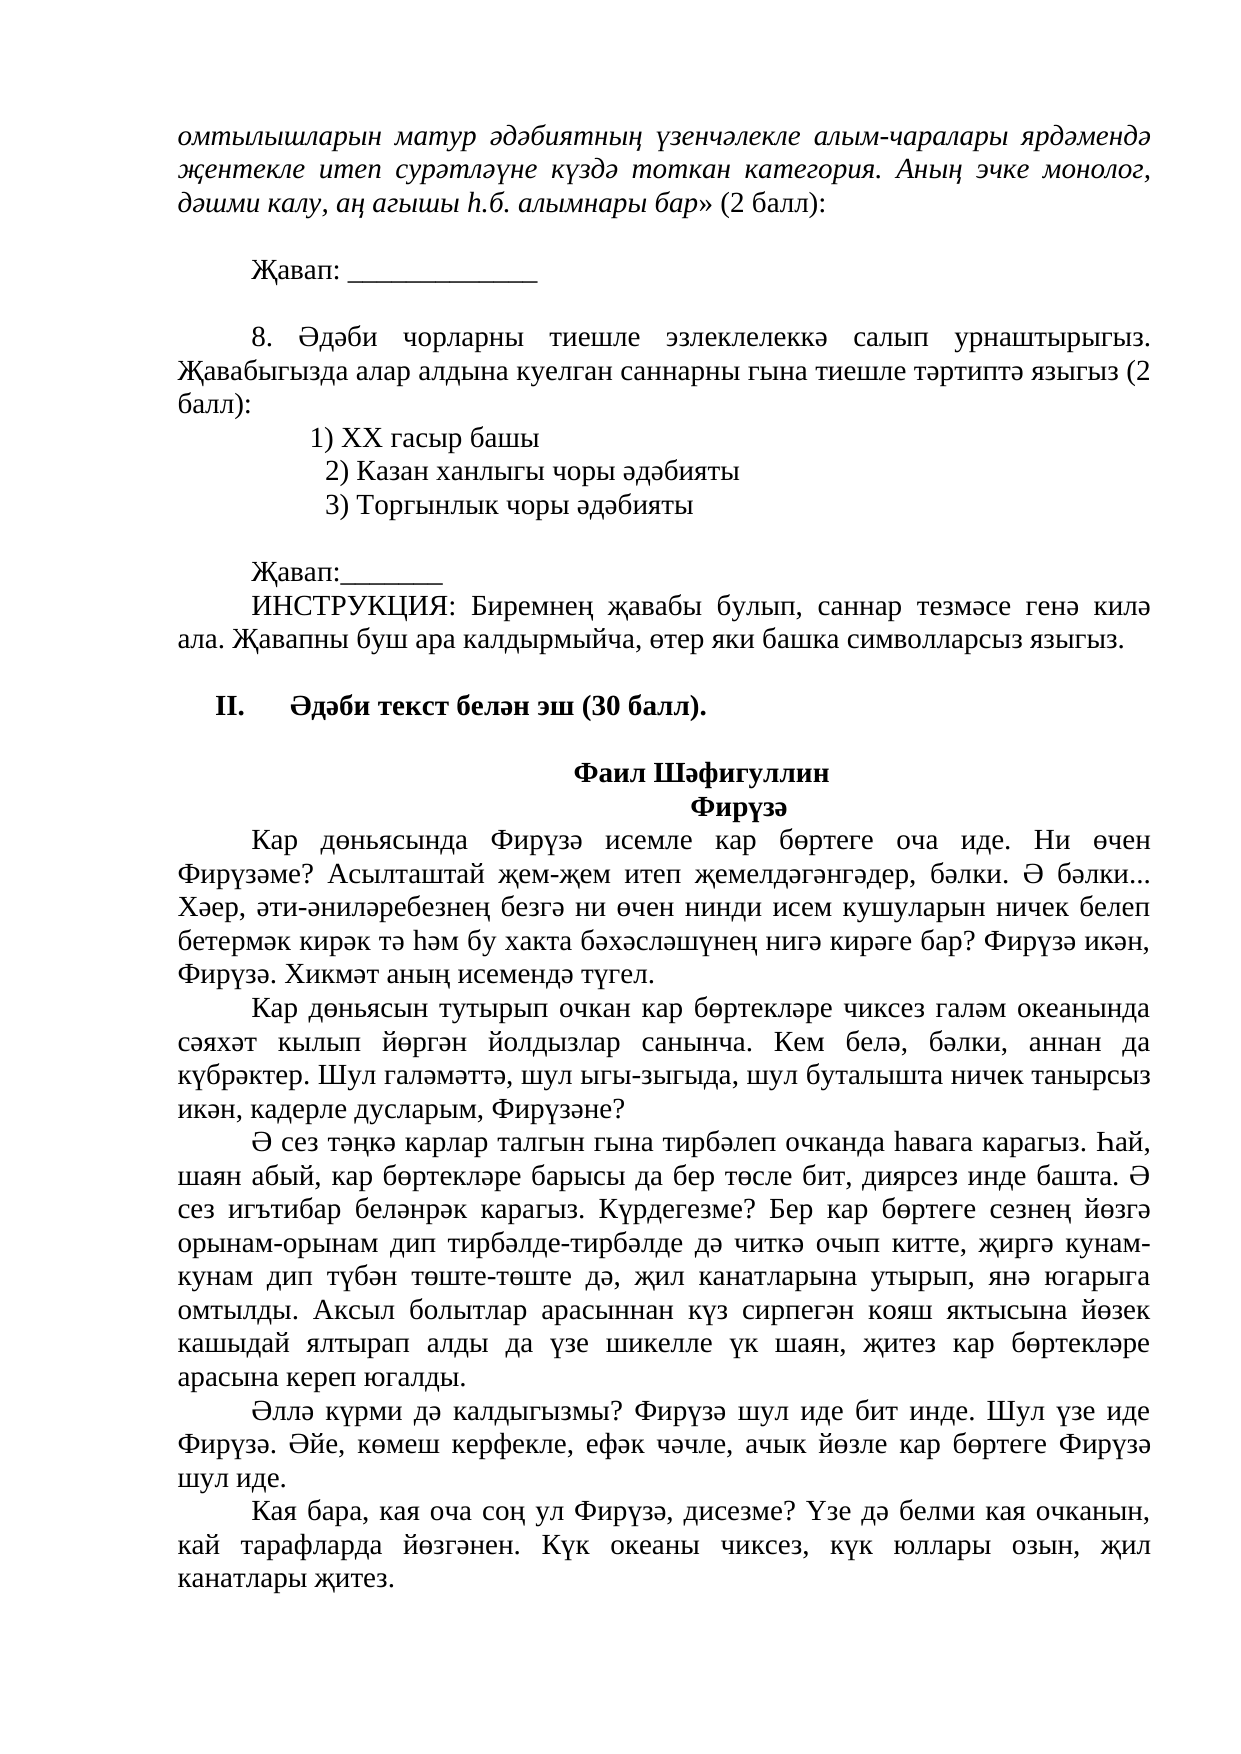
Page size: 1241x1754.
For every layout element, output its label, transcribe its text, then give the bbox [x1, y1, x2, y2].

text Җавап:_______ [177, 554, 1152, 588]
text 1) ХХ гасыр башы [177, 420, 1152, 453]
list Әдәби текст белән эш (30 балл). [215, 688, 1152, 722]
text Җавап: _____________ [177, 252, 1152, 286]
list Кая бара, кая оча соң ул Фирүзә, дисезме? Үзе дә белми кая очканын, кай тарафларда йөзгәнен. Күк океаны чиксез, күк юллары озын, җил канатлары җитез. [177, 1493, 1152, 1594]
list Кар дөньясын тутырып очкан кар бөртекләре чиксез галәм океанында сәяхәт кылып йөргән йолдызлар санынча. Кем белә, бәлки, аннан да күбрәктер. Шул галәмәттә, шул ыгы-зыгыда, шул буталышта ничек танырсыз икән, кадерле дусларым, Фирүзәне? [177, 990, 1152, 1124]
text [177, 118, 1152, 219]
text 8. Әдәби чорларны тиешле эзлеклелеккә салып урнаштырыгыз. Җавабыгызда алар алдына куелган саннарны гына тиешле тәртиптә языгыз (2 балл): [177, 319, 1152, 420]
list Фаил Шәфигуллин [177, 755, 1152, 789]
list Әллә күрми дә калдыгызмы? Фирүзә шул иде бит инде. Шул үзе иде Фирүзә. Әйе, көмеш керфекле, ефәк чәчле, ачык йөзле кар бөртеге Фирүзә шул иде. [177, 1393, 1152, 1493]
list Кар дөньясында Фирүзә исемле кар бөртеге оча иде. Ни өчен Фирүзәме? Асылташтай җем-җем итеп җемелдәгәнгәдер, бәлки. Ә бәлки... Хәер, әти-әниләребезнең безгә ни өчен нинди исем кушуларын ничек белеп бетермәк кирәк тә һәм бу хакта бәхәсләшүнең нигә кирәге бар? Фирүзә икән, Фирүзә. Хикмәт аның исемендә түгел. [177, 822, 1152, 990]
text 3) Торгынлык чоры әдәбияты [177, 487, 1152, 521]
list Фирүзә [252, 789, 1152, 822]
text ИНСТРУКЦИЯ: Биремнең җавабы булып, саннар тезмәсе генә килә ала. Җавапны буш ара калдырмыйча, өтер яки башка символларсыз языгыз. [177, 588, 1152, 655]
list Ә сез тәңкә карлар талгын гына тирбәлеп очканда һавага карагыз. Һай, шаян абый, кар бөртекләре барысы да бер төсле бит, диярсез инде башта. Ә сез игътибар беләнрәк карагыз. Күрдегезме? Бер кар бөртеге сезнең йөзгә орынам-орынам дип тирбәлде-тирбәлде дә читкә очып китте, җиргә кунам-кунам дип түбән төште-төште дә, җил канатларына утырып, янә югарыга омтылды. Аксыл болытлар арасыннан күз сирпегән кояш яктысына йөзек кашыдай ялтырап алды да үзе шикелле үк шаян, җитез кар бөртекләре арасына кереп югалды. [177, 1124, 1152, 1393]
text 2) Казан ханлыгы чоры әдәбияты [177, 453, 1152, 487]
